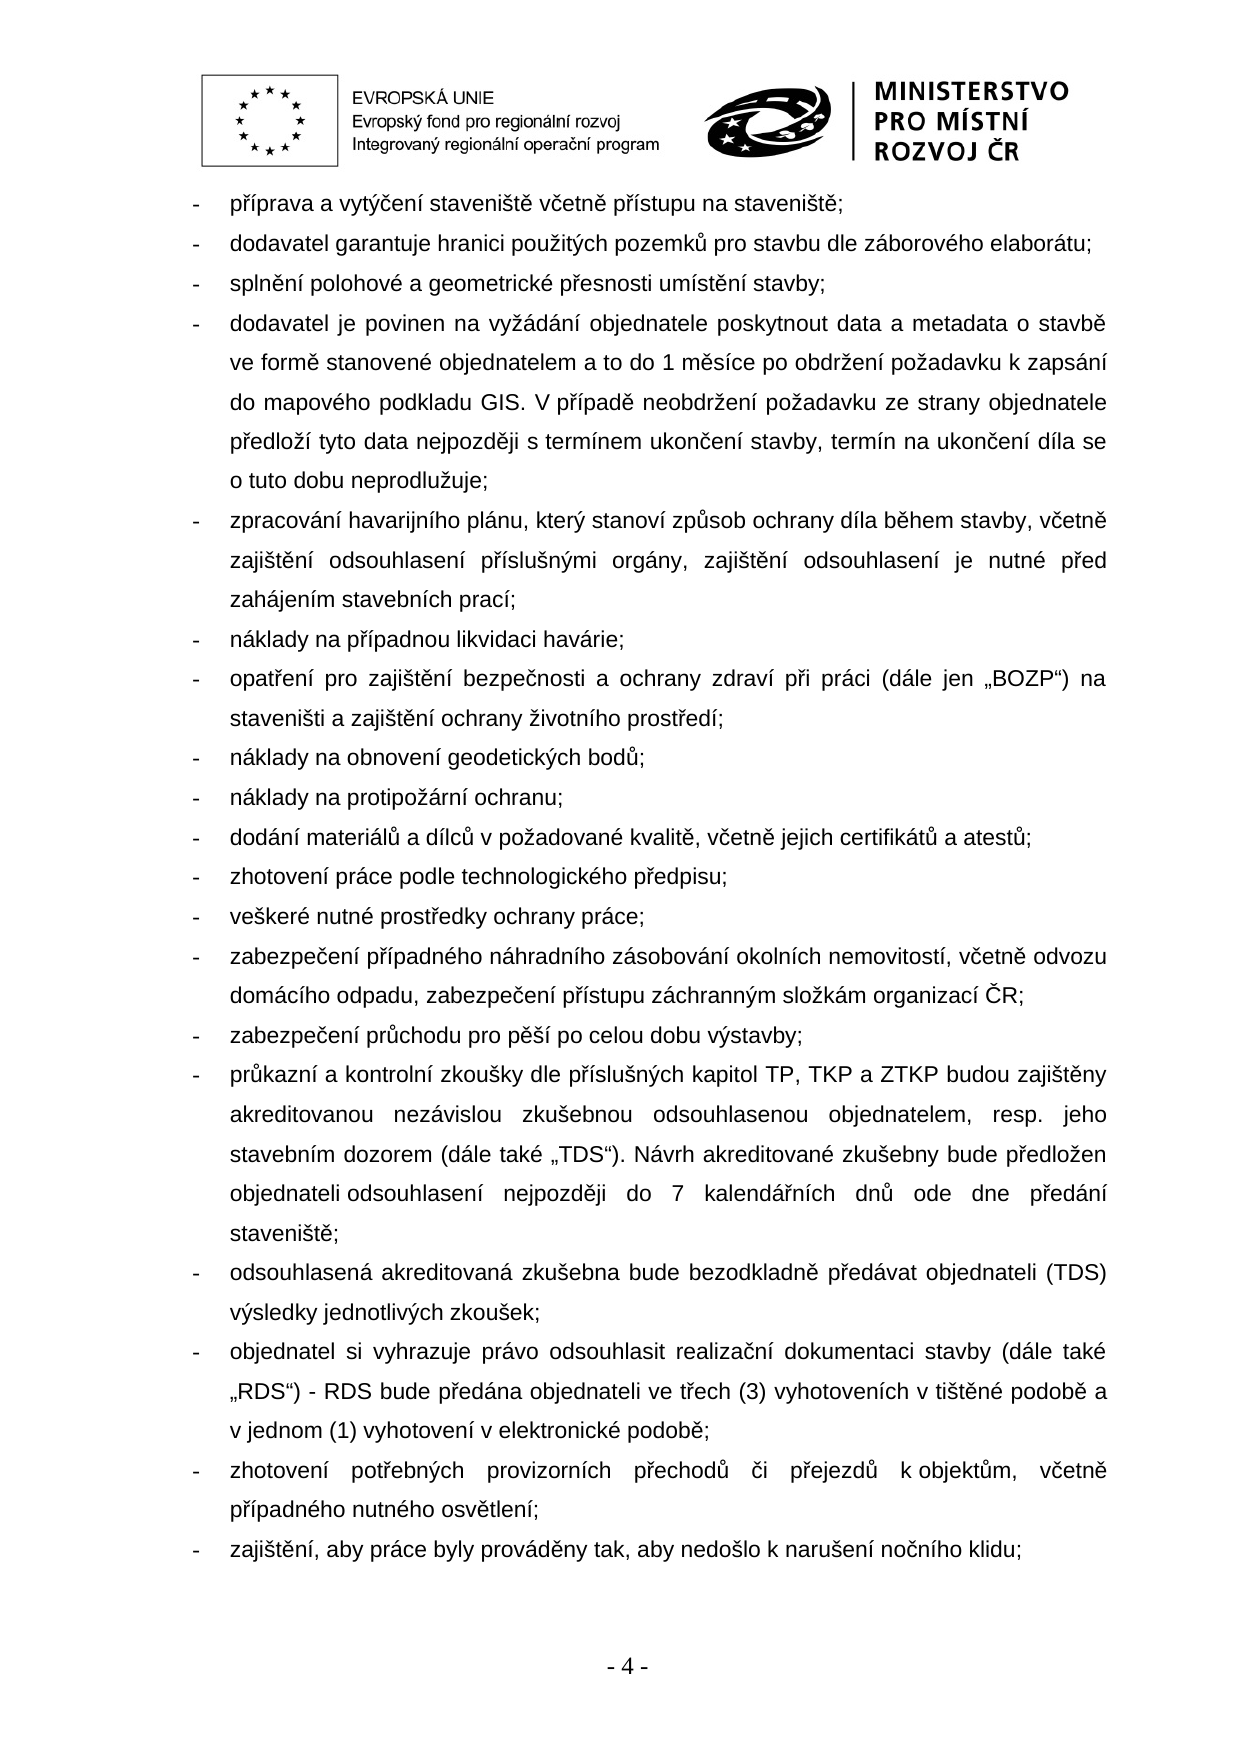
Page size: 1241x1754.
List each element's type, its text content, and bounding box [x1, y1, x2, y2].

list zpracování havarijního plánu, který stanoví způsob ochrany díla během stavby, včetně zajištění odsouhlasení příslušnými orgány, zajištění odsouhlasení je nutné před zahájením stavebních prací; [192, 507, 1107, 612]
list opatření pro zajištění bezpečnosti a ochrany zdraví při práci (dále jen „BOZP“) na staveništi a zajištění ochrany životního prostředí; [192, 665, 1107, 731]
list objednatel si vyhrazuje právo odsouhlasit realizační dokumentaci stavby (dále také „RDS“) - RDS bude předána objednateli ve třech (3) vyhotoveních v tištěné podobě a v jednom (1) vyhotovení v elektronické podobě; [192, 1338, 1107, 1443]
list náklady na obnovení geodetických bodů; [192, 744, 1107, 771]
list zabezpečení případného náhradního zásobování okolních nemovitostí, včetně odvozu domácího odpadu, zabezpečení přístupu záchranným složkám organizací ČR; [192, 943, 1107, 1009]
list náklady na protipožární ochranu; [192, 784, 1107, 810]
list odsouhlasená akreditovaná zkušebna bude bezodkladně předávat objednateli (TDS) výsledky jednotlivých zkoušek; [192, 1259, 1107, 1325]
list dodání materiálů a dílců v požadované kvalitě, včetně jejich certifikátů a atestů; [192, 824, 1107, 850]
list příprava a vytýčení staveniště včetně přístupu na staveniště; [192, 190, 1107, 217]
list náklady na případnou likvidaci havárie; [192, 626, 1107, 652]
list dodavatel je povinen na vyžádání objednatele poskytnout data a metadata o stavbě ve formě stanovené objednatelem a to do 1 měsíce po obdržení požadavku k zapsání do mapového podkladu GIS. V případě neobdržení požadavku ze strany objednatele předloží tyto data nejpozději s termínem ukončení stavby, termín na ukončení díla se o tuto dobu neprodlužuje; [192, 309, 1107, 494]
list zajištění, aby práce byly prováděny tak, aby nedošlo k narušení nočního klidu; [192, 1536, 1107, 1562]
list zabezpečení průchodu pro pěší po celou dobu výstavby; [192, 1022, 1107, 1048]
list splnění polohové a geometrické přesnosti umístění stavby; [192, 270, 1107, 296]
list zhotovení potřebných provizorních přechodů či přejezdů k objektům, včetně případného nutného osvětlení; [192, 1457, 1107, 1522]
picture [158, 44, 1097, 191]
list průkazní a kontrolní zkoušky dle příslušných kapitol TP, TKP a ZTKP budou zajištěny akreditovanou nezávislou zkušebnou odsouhlasenou objednatelem, resp. jeho stavebním dozorem (dále také „TDS“). Návrh akreditované zkušebny bude předložen objednateli odsouhlasení nejpozději do 7 kalendářních dnů ode dne předání staveniště; [192, 1061, 1107, 1246]
list veškeré nutné prostředky ochrany práce; [192, 903, 1107, 929]
list dodavatel garantuje hranici použitých pozemků pro stavbu dle záborového elaborátu; [192, 230, 1107, 257]
list zhotovení práce podle technologického předpisu; [192, 863, 1107, 890]
